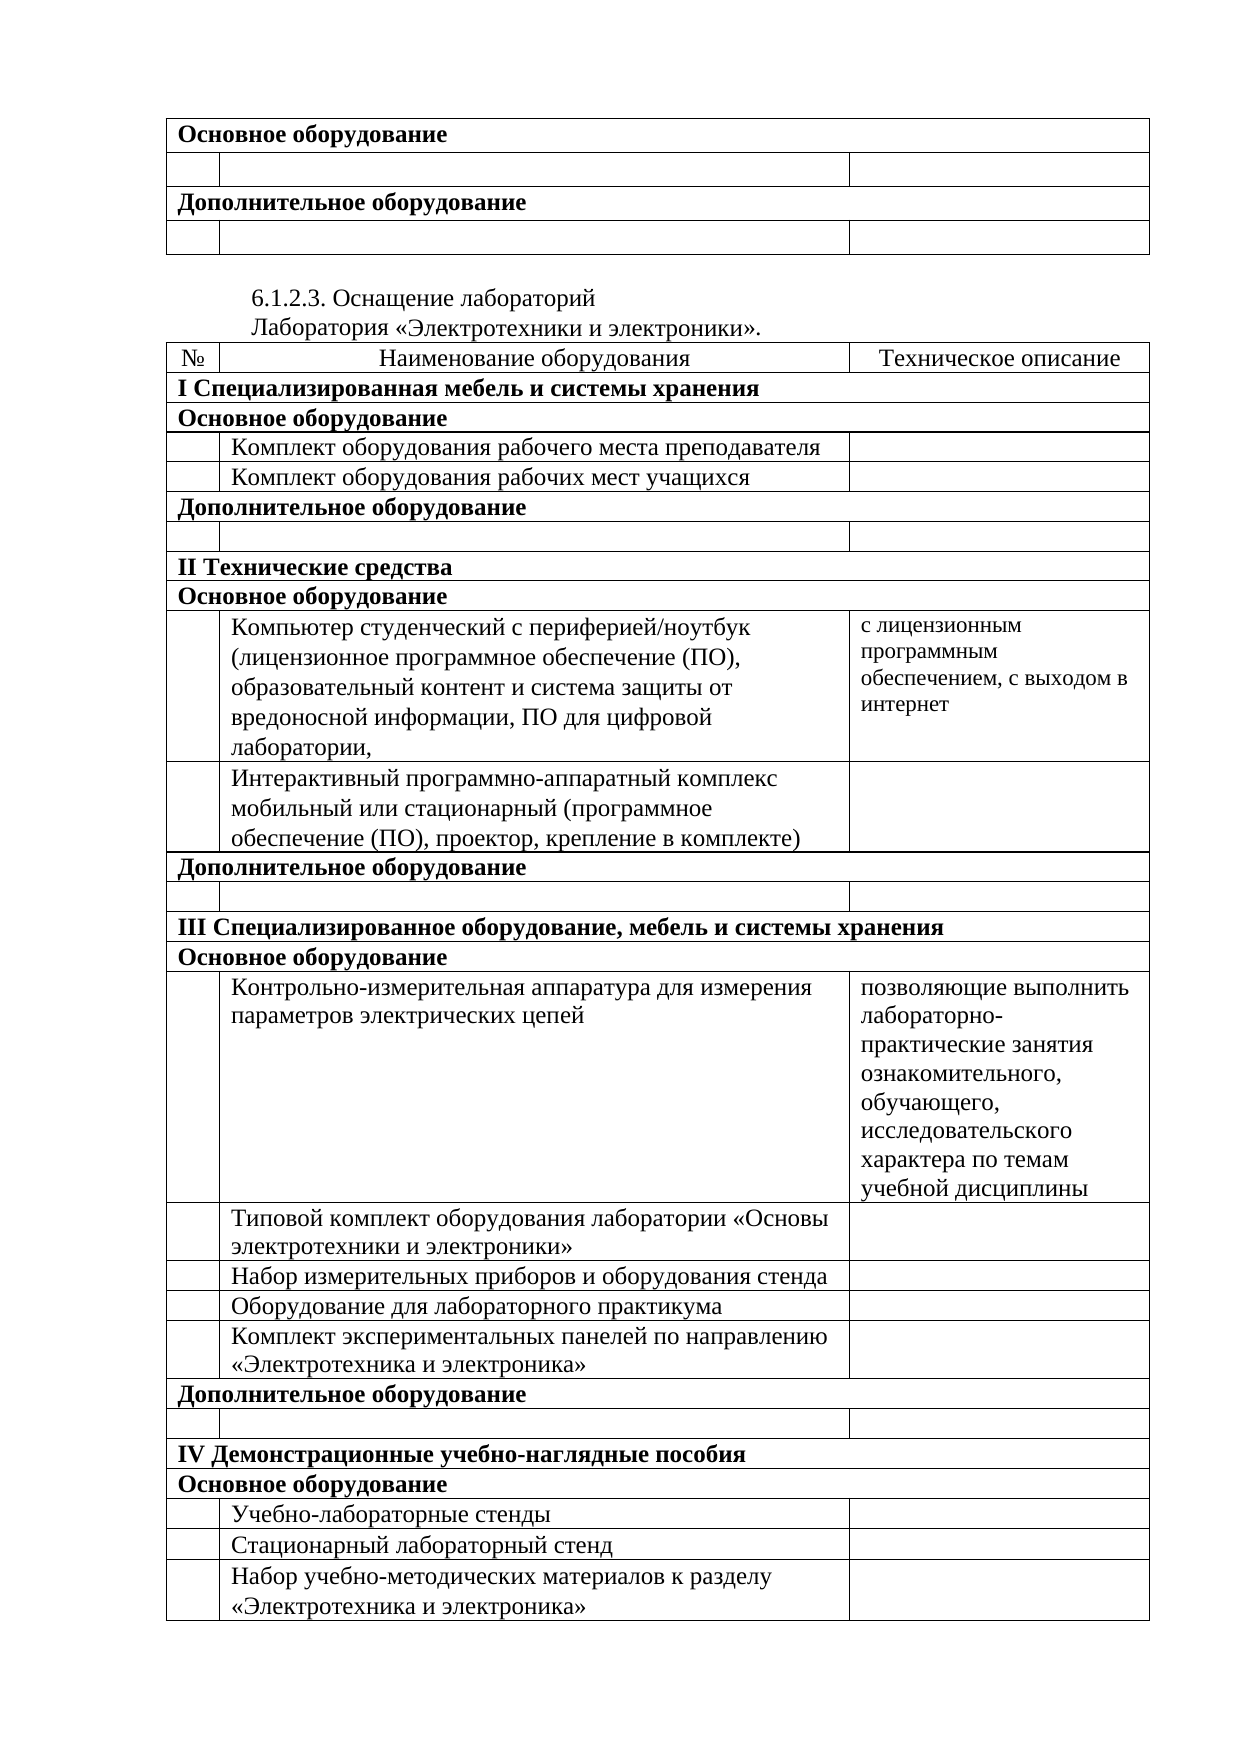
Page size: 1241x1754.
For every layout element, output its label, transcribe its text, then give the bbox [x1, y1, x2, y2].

table_cell [167, 611, 219, 761]
table_cell [167, 882, 219, 911]
table_cell позволяющие выполнить лабораторно-практические занятия ознакомительного, обучающего, исследовательского характера по темам учебной дисциплины [850, 972, 1149, 1202]
table_cell [167, 762, 219, 851]
table_cell [220, 522, 849, 551]
text 6.1.2.3. Оснащение лабораторий [177, 283, 1181, 312]
table_cell Основное оборудование [167, 403, 1149, 431]
table_cell [850, 153, 1149, 186]
table_cell [850, 433, 1149, 461]
text Лаборатория «Электротехники и электроники». [177, 312, 1181, 342]
table_cell [850, 1409, 1149, 1438]
table_cell Набор учебно-методических материалов к разделу «Электротехника и электроника» [220, 1560, 849, 1620]
table_cell [850, 1261, 1149, 1290]
table_cell [167, 1291, 219, 1320]
table_cell [850, 762, 1149, 851]
table_cell [167, 221, 219, 253]
table_cell Комплект экспериментальных панелей по направлению «Электротехника и электроника» [220, 1321, 849, 1378]
table_cell [850, 462, 1149, 491]
table_cell [167, 1321, 219, 1378]
table_cell [220, 882, 849, 911]
table_cell Основное оборудование [167, 1469, 1149, 1497]
table_cell [850, 1203, 1149, 1260]
table_cell II Технические средства [167, 552, 1149, 580]
table_cell [850, 522, 1149, 551]
table_cell Дополнительное оборудование [167, 1379, 1149, 1408]
table_cell Компьютер студенческий с периферией/ноутбук (лицензионное программное обеспечение (ПО), образовательный контент и система защиты от вредоносной информации, ПО для цифровой лаборатории, [220, 611, 849, 761]
table_cell [167, 1203, 219, 1260]
table_cell с лицензионным программным обеспечением, с выходом в интернет [850, 611, 1149, 761]
table_cell [850, 1560, 1149, 1620]
table_cell III Специализированное оборудование, мебель и системы хранения [167, 912, 1149, 941]
table_cell [850, 1529, 1149, 1559]
table_cell Набор измерительных приборов и оборудования стенда [220, 1261, 849, 1290]
table_header Наименование оборудования [220, 343, 849, 372]
table_cell [167, 972, 219, 1202]
table_cell [850, 221, 1149, 253]
table_cell I Специализированная мебель и системы хранения [167, 373, 1149, 402]
table_cell [167, 1499, 219, 1528]
table_cell Интерактивный программно-аппаратный комплекс мобильный или стационарный (программное обеспечение (ПО), проектор, крепление в комплекте) [220, 762, 849, 851]
table_cell IV Демонстрационные учебно-наглядные пособия [167, 1439, 1149, 1468]
table_cell [850, 1321, 1149, 1378]
table_cell Оборудование для лабораторного практикума [220, 1291, 849, 1320]
table_cell [167, 433, 219, 461]
table_cell [850, 1499, 1149, 1528]
table_cell Комплект оборудования рабочих мест учащихся [220, 462, 849, 491]
table_cell [220, 153, 849, 186]
table_cell Дополнительное оборудование [167, 492, 1149, 521]
table_cell [167, 1409, 219, 1438]
table_cell [167, 522, 219, 551]
table_cell Основное оборудование [167, 942, 1149, 971]
table_cell [167, 1529, 219, 1559]
table_cell Типовой комплект оборудования лаборатории «Основы электротехники и электроники» [220, 1203, 849, 1260]
table_cell Дополнительное оборудование [167, 853, 1149, 881]
table_cell Комплект оборудования рабочего места преподавателя [220, 433, 849, 461]
table_cell Основное оборудование [167, 119, 1149, 152]
table_cell [167, 1261, 219, 1290]
table_cell [220, 221, 849, 253]
table_cell [167, 153, 219, 186]
table_header № [167, 343, 219, 372]
table_cell Стационарный лабораторный стенд [220, 1529, 849, 1559]
table_cell [167, 462, 219, 491]
table_cell [850, 1291, 1149, 1320]
table_cell Учебно-лабораторные стенды [220, 1499, 849, 1528]
table_header Техническое описание [850, 343, 1149, 372]
table_cell [850, 882, 1149, 911]
table_cell Контрольно-измерительная аппаратура для измерения параметров электрических цепей [220, 972, 849, 1202]
table_cell [220, 1409, 849, 1438]
table_cell Основное оборудование [167, 581, 1149, 610]
table_cell [167, 1560, 219, 1620]
table_cell Дополнительное оборудование [167, 187, 1149, 219]
